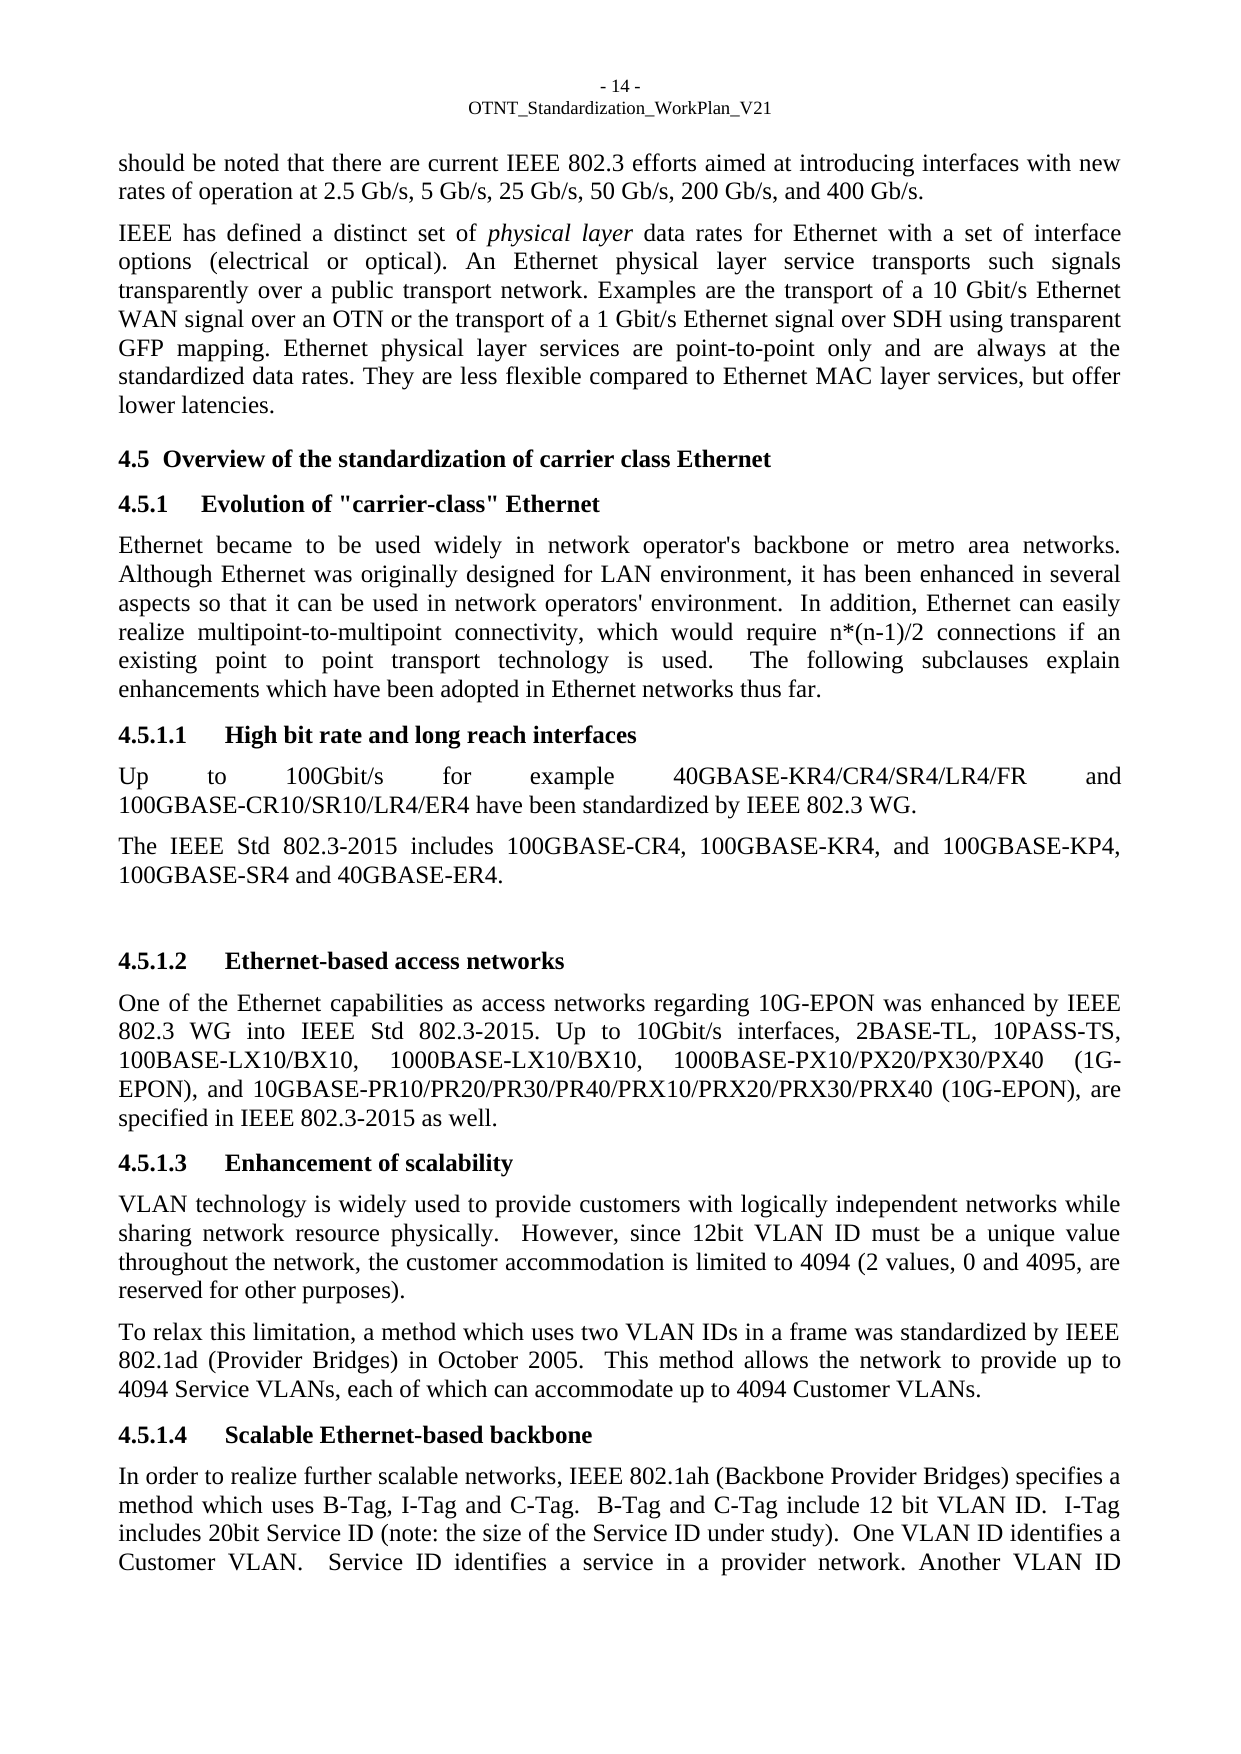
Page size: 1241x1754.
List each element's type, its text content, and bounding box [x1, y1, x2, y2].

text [118, 148, 1122, 205]
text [118, 1461, 1122, 1576]
text IEEE has defined a distinct set of physical layer data rates for Ethernet with a set of interface options (electrical or optical). An Ethernet physical layer service transports such signals transparently over a public transport network. Examples are the transport of a 10 Gbit/s Ethernet WAN signal over an OTN or the transport of a 1 Gbit/s Ethernet signal over SDH using transparent GFP mapping. Ethernet physical layer services are point-to-point only and are always at the standardized data rates. They are less flexible compared to Ethernet MAC layer services, but offer lower latencies. [118, 218, 1122, 419]
subtitle Enhancement of scalability [118, 1148, 1122, 1177]
text To relax this limitation, a method which uses two VLAN IDs in a frame was standardized by IEEE 802.1ad (Provider Bridges) in October 2005. This method allows the network to provide up to 4094 Service VLANs, each of which can accommodate up to 4094 Customer VLANs. [118, 1317, 1122, 1403]
subtitle Scalable Ethernet-based backbone [118, 1420, 1122, 1448]
text The IEEE Std 802.3-2015 includes 100GBASE-CR4, 100GBASE-KR4, and 100GBASE-KP4, 100GBASE-SR4 and 40GBASE-ER4. [118, 831, 1122, 888]
subtitle High bit rate and long reach interfaces [118, 720, 1122, 748]
text One of the Ethernet capabilities as access networks regarding 10G-EPON was enhanced by IEEE 802.3 WG into IEEE Std 802.3-2015. Up to 10Gbit/s interfaces, 2BASE-TL, 10PASS-TS, 100BASE-LX10/BX10, 1000BASE-LX10/BX10, 1000BASE-PX10/PX20/PX30/PX40 (1G-EPON), and 10GBASE-PR10/PR20/PR30/PR40/PRX10/PRX20/PRX30/PRX40 (10G-EPON), are specified in IEEE 802.3-2015 as well. [118, 988, 1122, 1131]
subtitle Ethernet-based access networks [118, 946, 1122, 975]
text Ethernet became to be used widely in network operator's backbone or metro area networks. Although Ethernet was originally designed for LAN environment, it has been enhanced in several aspects so that it can be used in network operators' environment. In addition, Ethernet can easily realize multipoint-to-multipoint connectivity, which would require n*(n-1)/2 connections if an existing point to point transport technology is used. The following subclauses explain enhancements which have been adopted in Ethernet networks thus far. [118, 531, 1122, 703]
text VLAN technology is widely used to provide customers with logically independent networks while sharing network resource physically. However, since 12bit VLAN ID must be a unique value throughout the network, the customer accommodation is limited to 4094 (2 values, 0 and 4095, are reserved for other purposes). [118, 1189, 1122, 1304]
subtitle Evolution of "carrier-class" Ethernet [118, 489, 1122, 518]
subtitle Overview of the standardization of carrier class Ethernet [118, 444, 1122, 473]
text Up to 100Gbit/s for example 40GBASE-KR4/CR4/SR4/LR4/FR and 100GBASE-CR10/SR10/LR4/ER4 have been standardized by IEEE 802.3 WG. [118, 761, 1122, 818]
